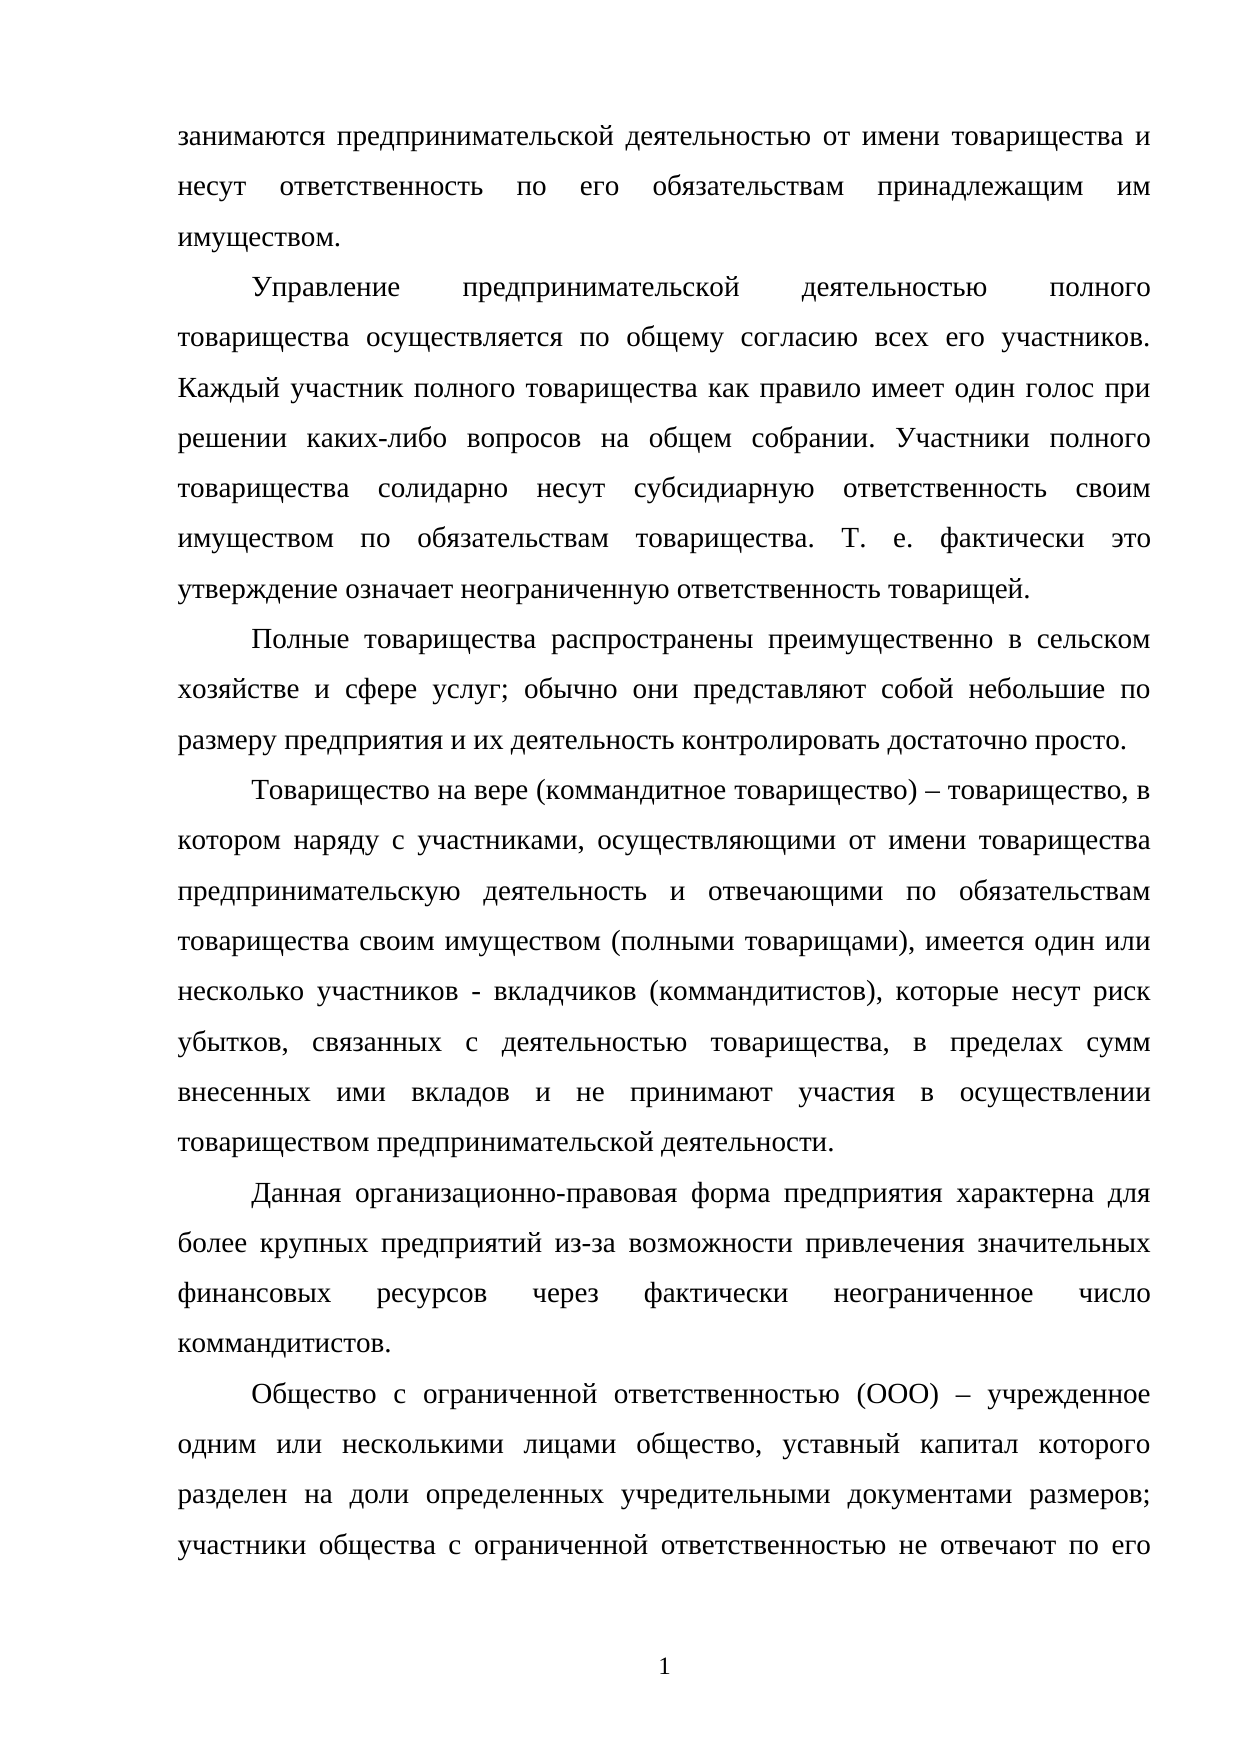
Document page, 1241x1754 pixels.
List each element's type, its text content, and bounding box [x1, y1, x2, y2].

text Данная организационно-правовая форма предприятия характерна для более крупных предприятий из-за возможности привлечения значительных финансовых ресурсов через фактически неограниченное число коммандитистов. [177, 1175, 1152, 1359]
text Полные товарищества распространены преимущественно в сельском хозяйстве и сфере услуг; обычно они представляют собой небольшие по размеру предприятия и их деятельность контролировать достаточно просто. [177, 621, 1152, 755]
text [177, 118, 1152, 252]
text Товарищество на вере (коммандитное товарищество) – товарищество, в котором наряду с участниками, осуществляющими от имени товарищества предпринимательскую деятельность и отвечающими по обязательствам товарищества своим имуществом (полными товарищами), имеется один или несколько участников - вкладчиков (коммандитистов), которые несут риск убытков, связанных с деятельностью товарищества, в пределах сумм внесенных ими вкладов и не принимают участия в осуществлении товариществом предпринимательской деятельности. [177, 772, 1152, 1158]
text Управление предпринимательской деятельностью полного товарищества осуществляется по общему согласию всех его участников. Каждый участник полного товарищества как правило имеет один голос при решении каких-либо вопросов на общем собрании. Участники полного товарищества солидарно несут субсидиарную ответственность своим имуществом по обязательствам товарищества. Т. е. фактически это утверждение означает неограниченную ответственность товарищей. [177, 269, 1152, 604]
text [177, 1376, 1152, 1560]
